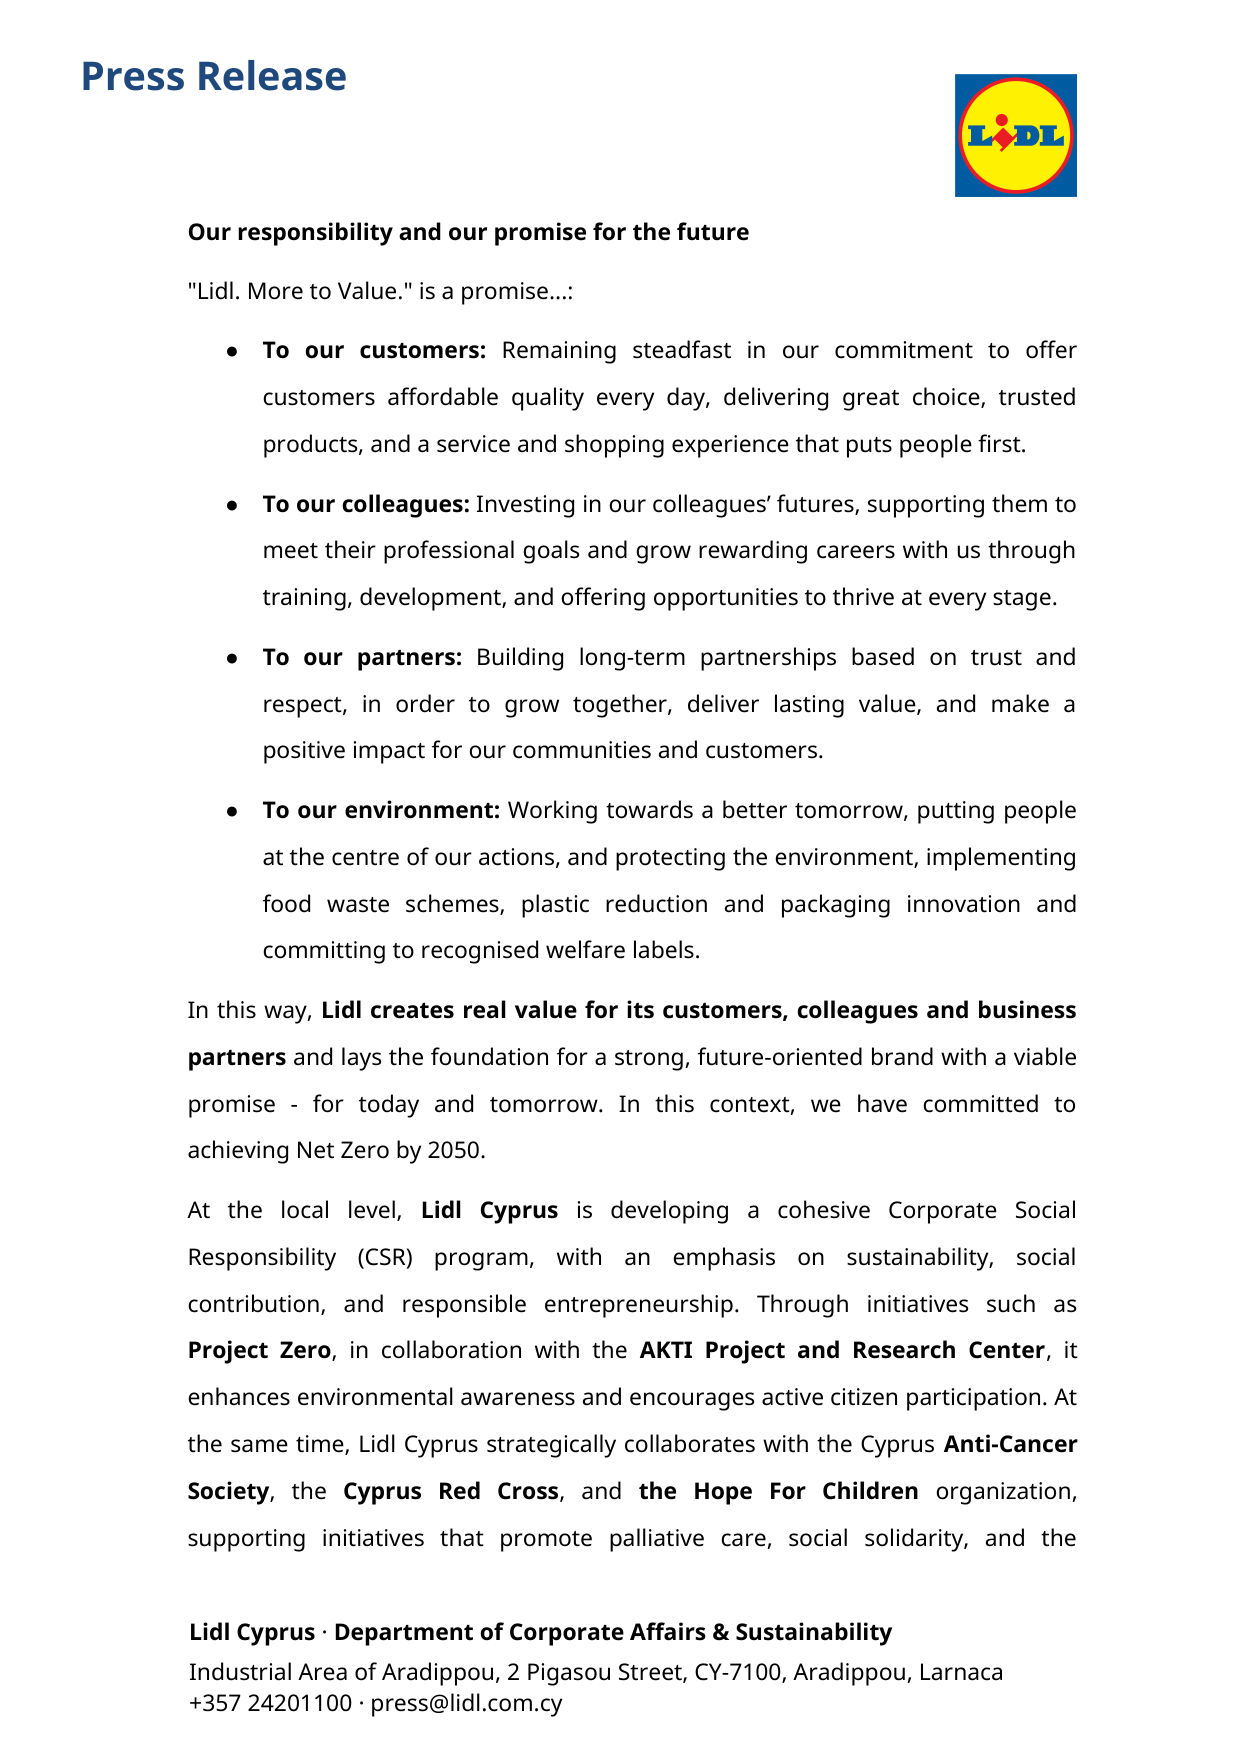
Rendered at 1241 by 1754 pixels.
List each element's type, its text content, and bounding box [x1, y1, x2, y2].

list To our partners: Building long-term partnerships based on trust and respect, in order to grow together, deliver lasting value, and make a positive impact for our communities and customers. [225, 641, 1078, 766]
text Our responsibility and our promise for the future [187, 216, 1078, 247]
picture [954, 73, 1078, 198]
list To our customers: Remaining steadfast in our commitment to offer customers affordable quality every day, delivering great choice, trusted products, and a service and shopping experience that puts people first. [225, 334, 1078, 459]
text In this way, Lidl creates real value for its customers, colleagues and business partners and lays the foundation for a strong, future-oriented brand with a viable promise - for today and tomorrow. In this context, we have committed to achieving Net Zero by 2050. [187, 994, 1078, 1166]
list To our environment: Working towards a better tomorrow, putting people at the centre of our actions, and protecting the environment, implementing food waste schemes, plastic reduction and packaging innovation and committing to recognised welfare labels. [225, 794, 1078, 966]
text "Lidl. More to Value." is a promise...: [187, 275, 1078, 306]
list To our colleagues: Investing in our colleagues’ futures, supporting them to meet their professional goals and grow rewarding careers with us through training, development, and offering opportunities to thrive at every stage. [225, 487, 1078, 612]
